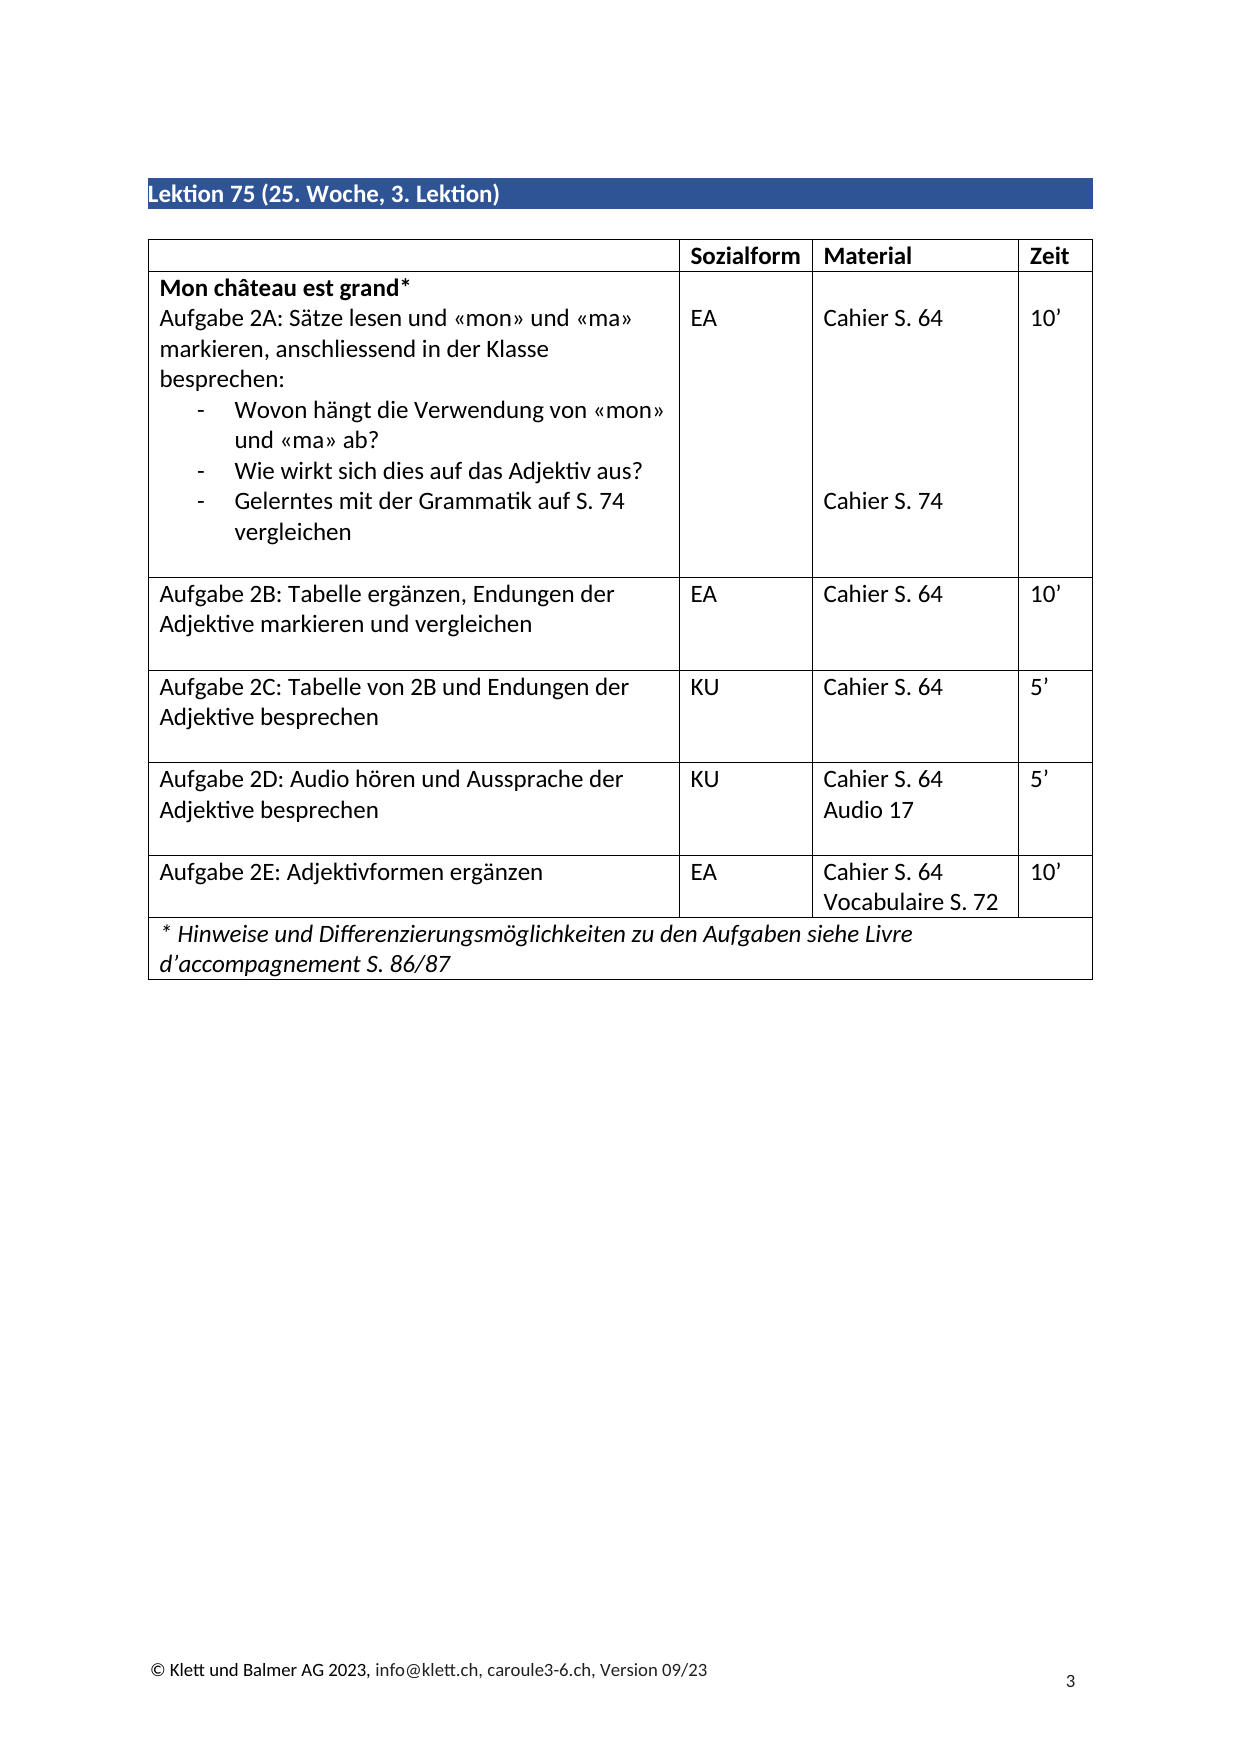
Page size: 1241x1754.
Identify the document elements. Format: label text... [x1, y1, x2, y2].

table_cell Mon château est grand* Aufgabe 2A: Sätze lesen und «mon» und «ma» markieren, anschliessend in der Klasse besprechen: Wovon hängt die Verwendung von «mon» und «ma» ab? Wie wirkt sich dies auf das Adjektiv aus? Gelerntes mit der Grammatik auf S. 74 vergleichen [149, 272, 679, 577]
table_cell Cahier S. 64 [813, 578, 1018, 669]
table_cell 10’ [1019, 856, 1092, 917]
table_cell 10’ [1019, 578, 1092, 669]
table_cell EA [680, 272, 812, 577]
table_cell KU [680, 671, 812, 762]
table_cell KU [680, 763, 812, 855]
table_cell Aufgabe 2D: Audio hören und Aussprache der Adjektive besprechen [149, 763, 679, 855]
table_header Sozialform [680, 240, 812, 271]
table_cell Aufgabe 2E: Adjektivformen ergänzen [149, 856, 679, 917]
table_header Material [813, 240, 1018, 271]
table_header Zeit [1019, 240, 1092, 271]
table_cell EA [680, 856, 812, 917]
table_cell 10’ [1019, 272, 1092, 577]
text Lektion 75 (25. Woche, 3. Lektion) [148, 178, 1093, 209]
table_cell EA [680, 578, 812, 669]
table_cell Aufgabe 2B: Tabelle ergänzen, Endungen der Adjektive markieren und vergleichen [149, 578, 679, 669]
table_cell Cahier S. 64 Cahier S. 74 [813, 272, 1018, 577]
table_cell Aufgabe 2C: Tabelle von 2B und Endungen der Adjektive besprechen [149, 671, 679, 762]
table_cell 5’ [1019, 671, 1092, 762]
table_cell Cahier S. 64 Vocabulaire S. 72 [813, 856, 1018, 917]
table_cell Cahier S. 64 [813, 671, 1018, 762]
table_cell 5’ [1019, 763, 1092, 855]
table_header [149, 240, 679, 271]
table_cell * Hinweise und Differenzierungsmöglichkeiten zu den Aufgaben siehe Livre d’accompagnement S. 86/87 [149, 918, 1092, 979]
table_cell Cahier S. 64 Audio 17 [813, 763, 1018, 855]
